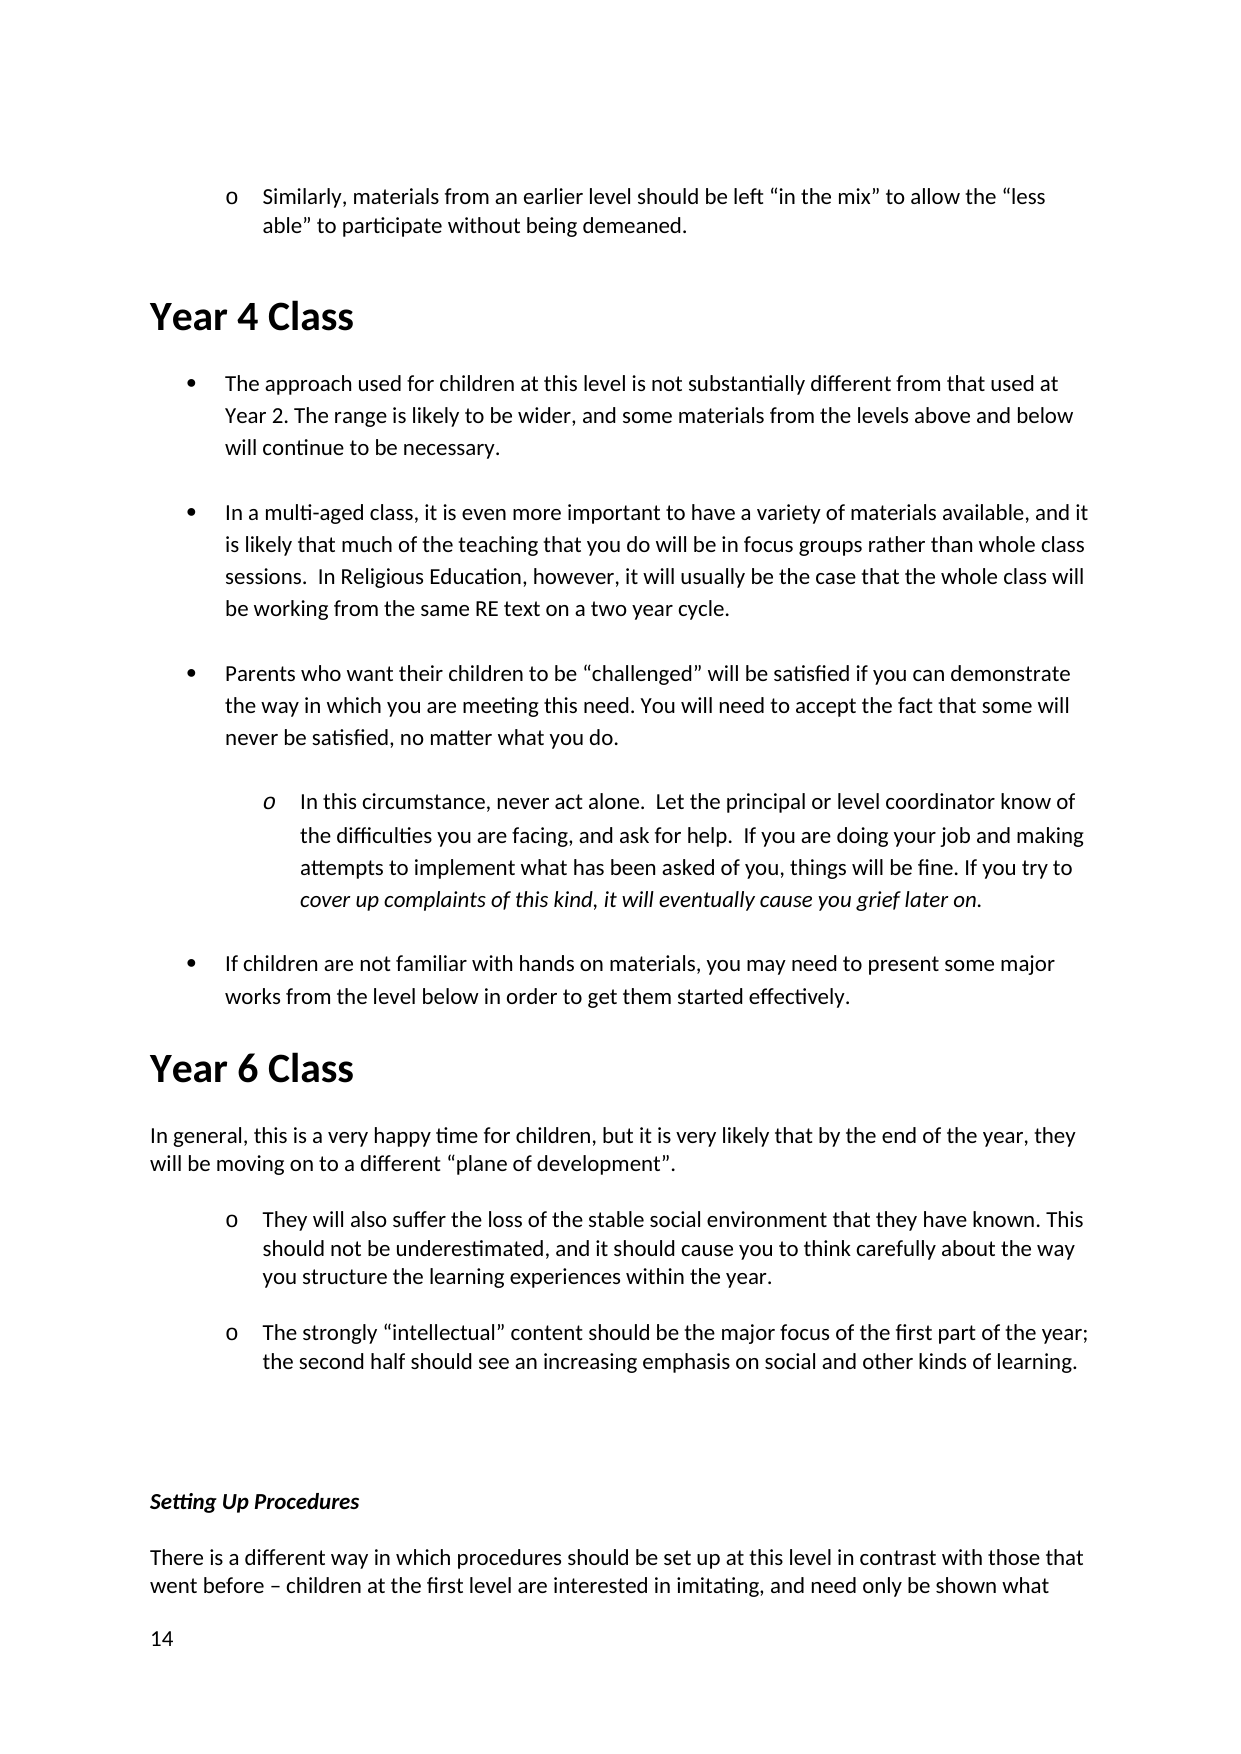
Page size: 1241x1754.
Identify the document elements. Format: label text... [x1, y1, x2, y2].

list The approach used for children at this level is not substantially different from that used at Year 2. The range is likely to be wider, and some materials from the levels above and below will continue to be necessary. [187, 369, 1090, 461]
list In a multi-aged class, it is even more important to have a variety of materials available, and it is likely that much of the teaching that you do will be in focus groups rather than whole class sessions. In Religious Education, however, it will usually be the case that the whole class will be working from the same RE text on a two year cycle. [187, 498, 1090, 622]
text In general, this is a very happy time for children, but it is very likely that by the end of the year, they will be moving on to a different “plane of development”. [150, 1121, 1090, 1177]
list They will also suffer the loss of the stable social environment that they have known. This should not be underestimated, and it should cause you to think carefully about the way you structure the learning experiences within the year. [225, 1205, 1090, 1290]
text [150, 1543, 1090, 1599]
text Setting Up Procedures [150, 1487, 1090, 1515]
list Parents who want their children to be “challenged” will be satisfied if you can demonstrate the way in which you are meeting this need. You will need to accept the fact that some will never be satisfied, no matter what you do. [187, 659, 1090, 751]
list Similarly, materials from an earlier level should be left “in the mix” to allow the “less able” to participate without being demeaned. [225, 182, 1090, 239]
list The strongly “intellectual” content should be the major focus of the first part of the year; the second half should see an increasing emphasis on social and other kinds of learning. [225, 1318, 1090, 1375]
list If children are not familiar with hands on materials, you may need to present some major works from the level below in order to get them started effectively. [187, 949, 1090, 1010]
list In this circumstance, never act alone. Let the principal or level coordinator know of the difficulties you are facing, and ask for help. If you are doing your job and making attempts to implement what has been asked of you, things will be fine. If you try to cover up complaints of this kind, it will eventually cause you grief later on. [262, 787, 1090, 913]
text Year 4 Class [150, 290, 1090, 341]
text Year 6 Class [150, 1042, 1090, 1093]
